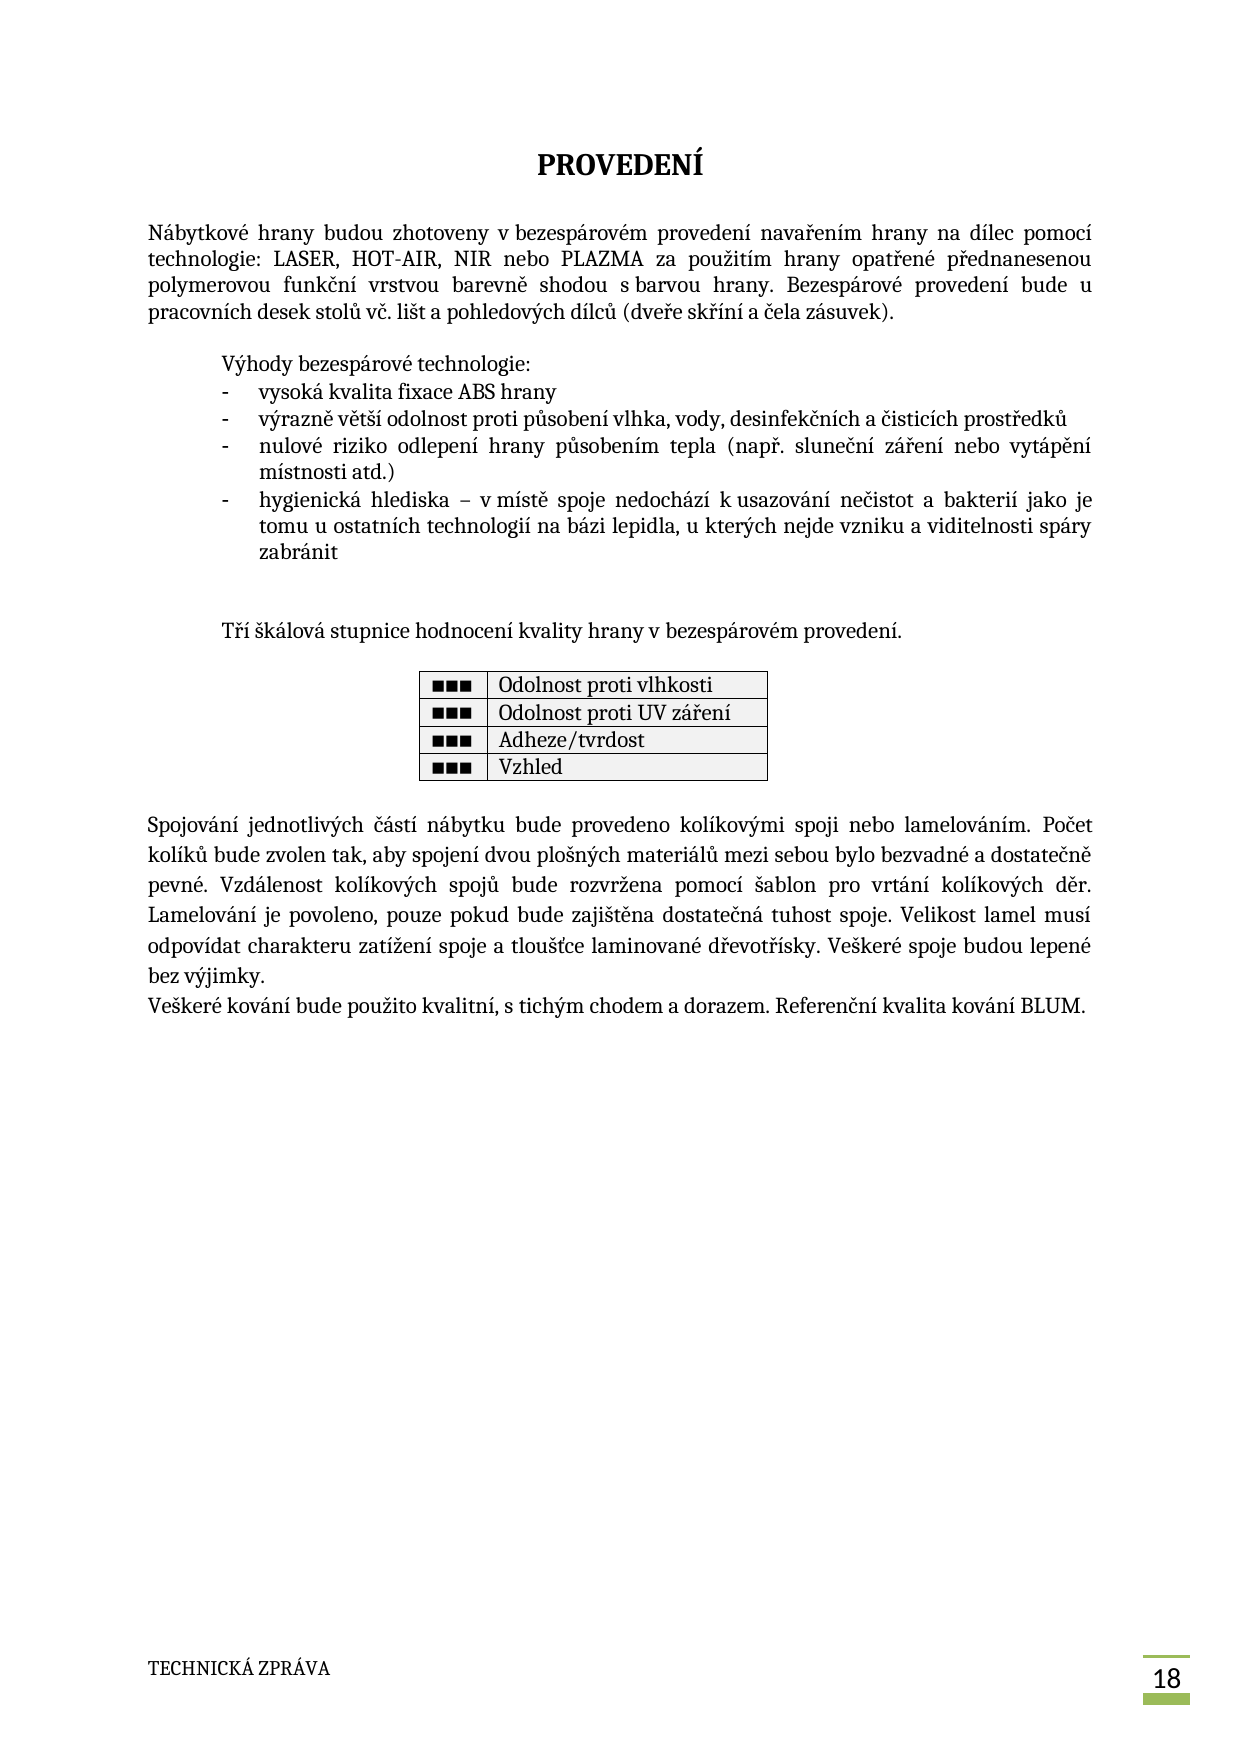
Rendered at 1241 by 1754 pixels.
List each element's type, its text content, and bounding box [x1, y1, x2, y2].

list hygienická hlediska – v místě spoje nedochází k usazování nečistot a bakterií jako je tomu u ostatních technologií na bázi lepidla, u kterých nejde vzniku a viditelnosti spáry zabránit [221, 486, 1093, 565]
table_header ■■■ [420, 672, 487, 698]
table_cell Adheze/tvrdost [488, 727, 767, 753]
table_cell ■■■ [420, 754, 487, 780]
text Veškeré kování bude použito kvalitní, s tichým chodem a dorazem. Referenční kvalita kování BLUM. [148, 993, 1093, 1019]
text Spojování jednotlivých částí nábytku bude provedeno kolíkovými spoji nebo lamelováním. Počet kolíků bude zvolen tak, aby spojení dvou plošných materiálů mezi sebou bylo bezvadné a dostatečně pevné. Vzdálenost kolíkových spojů bude rozvržena pomocí šablon pro vrtání kolíkových děr. Lamelování je povoleno, pouze pokud bude zajištěna dostatečná tuhost spoje. Velikost lamel musí odpovídat charakteru zatížení spoje a tloušťce laminované dřevotřísky. Veškeré spoje budou lepené bez výjimky. [148, 812, 1093, 989]
table_cell Vzhled [488, 754, 767, 780]
table_cell Odolnost proti UV záření [488, 699, 767, 726]
list vysoká kvalita fixace ABS hrany [221, 378, 1093, 405]
text Výhody bezespárové technologie: [148, 351, 1093, 378]
list výrazně větší odolnost proti působení vlhka, vody, desinfekčních a čisticích prostředků [221, 405, 1093, 432]
table_cell ■■■ [420, 727, 487, 753]
table_cell ■■■ [420, 699, 487, 726]
list nulové riziko odlepení hrany působením tepla (např. sluneční záření nebo vytápění místnosti atd.) [221, 432, 1093, 486]
text Nábytkové hrany budou zhotoveny v bezespárovém provedení navařením hrany na dílec pomocí technologie: LASER, HOT-AIR, NIR nebo PLAZMA za použitím hrany opatřené přednanesenou polymerovou funkční vrstvou barevně shodou s barvou hrany. Bezespárové provedení bude u pracovních desek stolů vč. lišt a pohledových dílců (dveře skříní a čela zásuvek). [148, 219, 1093, 325]
text PROVEDENÍ [148, 148, 1093, 183]
table_header Odolnost proti vlhkosti [488, 672, 767, 698]
text Tří škálová stupnice hodnocení kvality hrany v bezespárovém provedení. [221, 618, 1093, 644]
